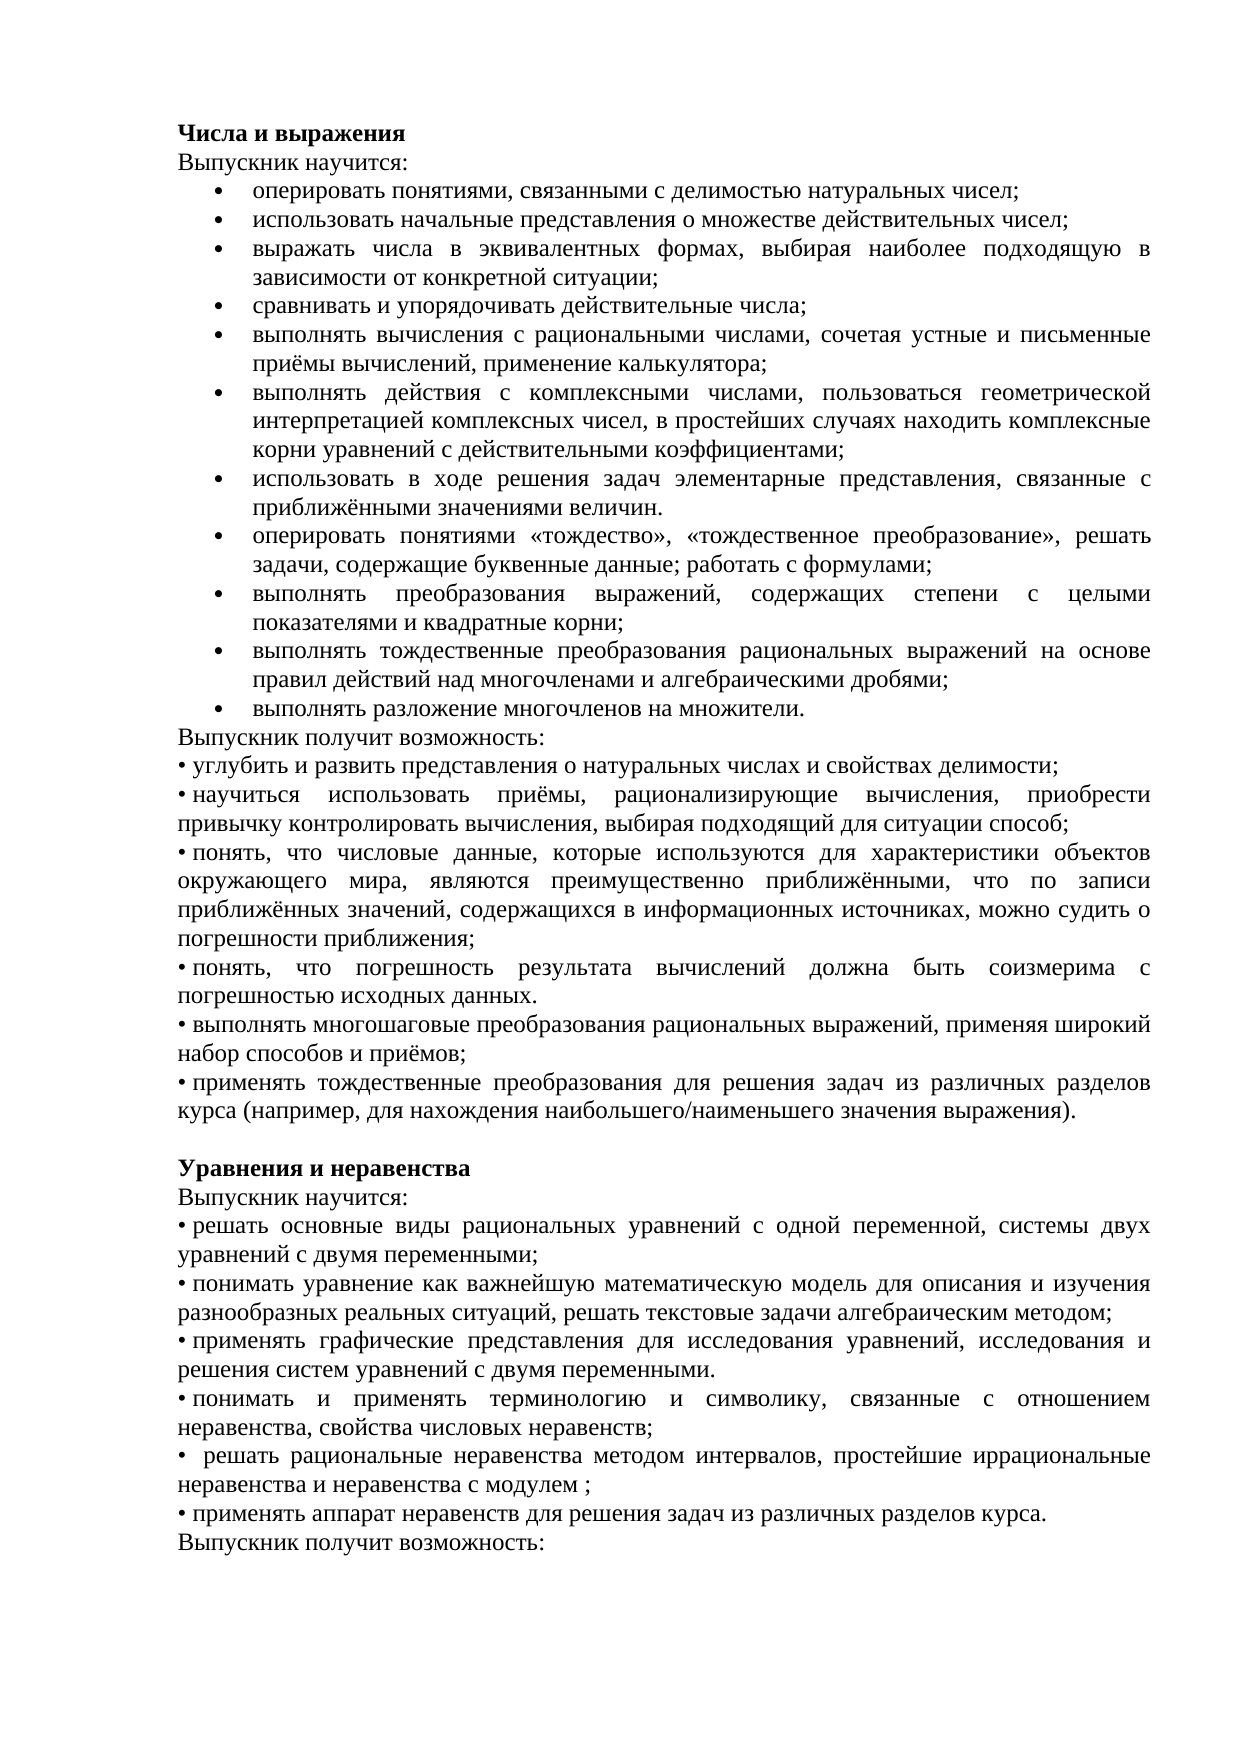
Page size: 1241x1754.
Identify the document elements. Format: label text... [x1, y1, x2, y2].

list оперировать понятиями «тождество», «тождественное преобразование», решать задачи, содержащие буквенные данные; работать с формулами; [215, 521, 1152, 578]
text • понимать уравнение как важнейшую математическую модель для описания и изучения разнообразных реальных ситуаций, решать текстовые задачи алгебраическим методом; [177, 1268, 1152, 1326]
text Выпускник получит возможность: [177, 1527, 1152, 1556]
list использовать в ходе решения задач элементарные представления, связанные с приближёнными значениями величин. [215, 463, 1152, 521]
list выполнять вычисления с рациональными числами, сочетая устные и письменные приёмы вычислений, применение калькулятора; [215, 319, 1152, 377]
list выполнять действия с комплексными числами, пользоваться геометрической интерпретацией комплексных чисел, в простейших случаях находить комплексные корни уравнений с действительными коэффициентами; [215, 377, 1152, 463]
list выражать числа в эквивалентных формах, выбирая наиболее подходящую в зависимости от конкретной ситуации; [215, 233, 1152, 291]
text Выпускник научится: [177, 147, 1152, 176]
text • научиться использовать приёмы, рационализирующие вычисления, приобрести привычку контролировать вычисления, выбирая подходящий для ситуации способ; [177, 779, 1152, 837]
text • выполнять многошаговые преобразования рациональных выражений, применяя широкий набор способов и приёмов; [177, 1009, 1152, 1067]
text Числа и выражения [177, 118, 1152, 147]
text • углубить и развить представления о натуральных числах и свойствах делимости; [177, 751, 1152, 779]
text Выпускник научится: [177, 1182, 1152, 1211]
text • решать рациональные неравенства методом интервалов, простейшие иррациональные неравенства и неравенства с модулем ; [177, 1441, 1152, 1498]
list выполнять преобразования выражений, содержащих степени с целыми показателями и квадратные корни; [215, 578, 1152, 636]
text • понять, что числовые данные, которые используются для характеристики объектов окружающего мира, являются преимущественно приближёнными, что по записи приближённых значений, содержащихся в информационных источниках, можно судить о погрешности приближения; [177, 837, 1152, 952]
text • применять аппарат неравенств для решения задач из различных разделов курса. [177, 1498, 1152, 1527]
text • применять графические представления для исследования уравнений, исследования и решения систем уравнений с двумя переменными. [177, 1326, 1152, 1383]
list использовать начальные представления о множестве действительных чисел; [215, 204, 1152, 233]
text • понимать и применять терминологию и символику, связанные с отношением неравенства, свойства числовых неравенств; [177, 1383, 1152, 1441]
text • решать основные виды рациональных уравнений с одной переменной, системы двух уравнений с двумя переменными; [177, 1211, 1152, 1268]
text • понять, что погрешность результата вычислений должна быть соизмерима с погрешностью исходных данных. [177, 952, 1152, 1009]
list сравнивать и упорядочивать действительные числа; [215, 291, 1152, 319]
list выполнять разложение многочленов на множители. [215, 693, 1152, 722]
list выполнять тождественные преобразования рациональных выражений на основе правил действий над многочленами и алгебраическими дробями; [215, 636, 1152, 693]
text Уравнения и неравенства [177, 1153, 1152, 1182]
text • применять тождественные преобразования для решения задач из различных разделов курса (например, для нахождения наибольшего/наименьшего значения выражения). [177, 1067, 1152, 1124]
list оперировать понятиями, связанными с делимостью натуральных чисел; [215, 176, 1152, 204]
text Выпускник получит возможность: [177, 722, 1152, 751]
